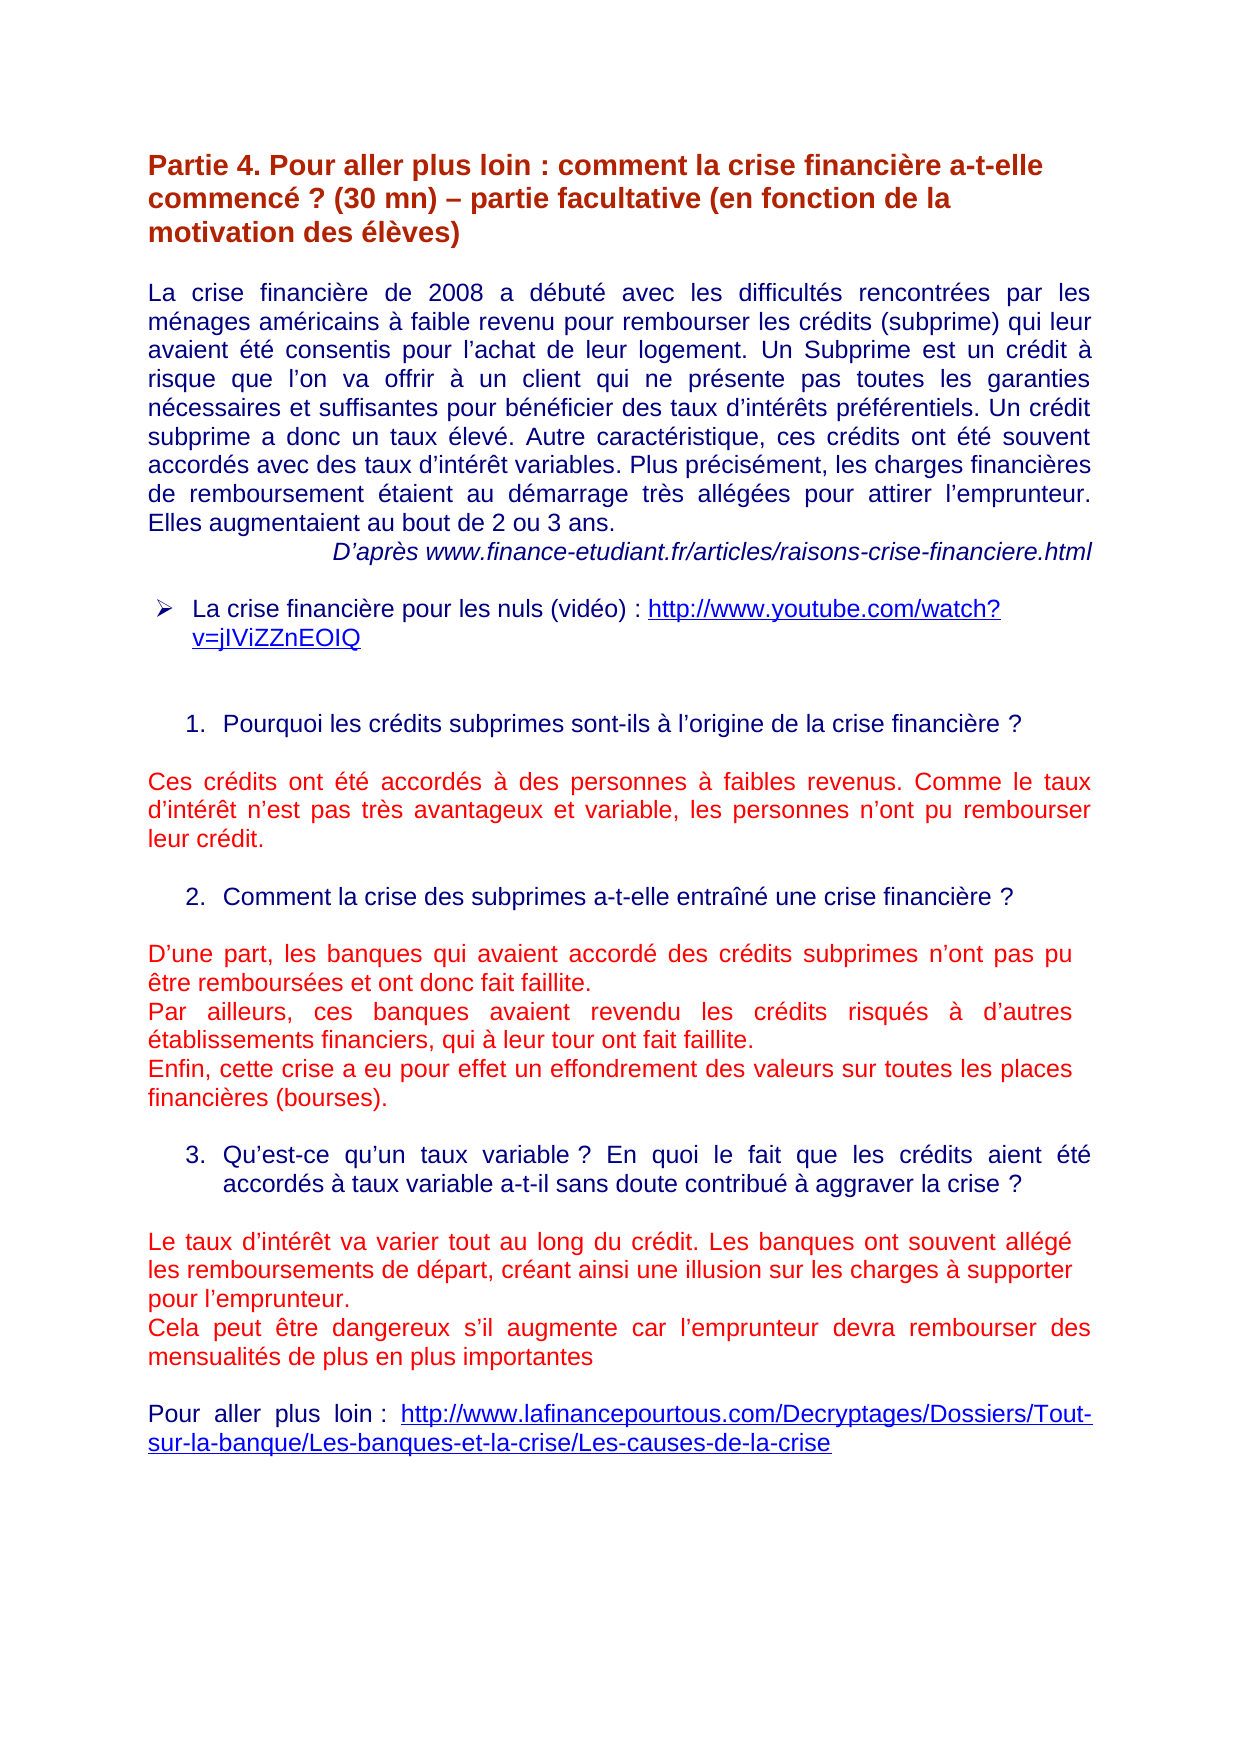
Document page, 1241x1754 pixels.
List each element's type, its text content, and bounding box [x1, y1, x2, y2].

text Ces crédits ont été accordés à des personnes à faibles revenus. Comme le taux d’intérêt n’est pas très avantageux et variable, les personnes n’ont pu rembourser leur crédit. [148, 767, 1092, 853]
text Enfin, cette crise a eu pour effet un effondrement des valeurs sur toutes les places financières (bourses). [148, 1054, 1074, 1112]
text D’une part, les banques qui avaient accordé des crédits subprimes n’ont pas pu être remboursées et ont donc fait faillite. [148, 939, 1074, 997]
subtitle Partie 4. Pour aller plus loin : comment la crise financière a-t-elle commencé ? (30 mn) – partie facultative (en fonction de la motivation des élèves) [148, 148, 1092, 248]
text D’après www.finance-etudiant.fr/articles/raisons-crise-financiere.html [148, 536, 1092, 565]
text Le taux d’intérêt va varier tout au long du crédit. Les banques ont souvent allégé les remboursements de départ, créant ainsi une illusion sur les charges à supporter pour l’emprunteur. [148, 1227, 1074, 1313]
list Pourquoi les crédits subprimes sont-ils à l’origine de la crise financière ? [185, 709, 1092, 738]
text Cela peut être dangereux s’il augmente car l’emprunteur devra rembourser des mensualités de plus en plus importantes [148, 1313, 1092, 1370]
text Pour aller plus loin : http://www.lafinancepourtous.com/Decryptages/Dossiers/Tout-sur-la-banque/Les-banques-et-la-crise/Les-causes-de-la-crise [148, 1399, 1092, 1457]
text La crise financière de 2008 a débuté avec les difficultés rencontrées par les ménages américains à faible revenu pour rembourser les crédits (subprime) qui leur avaient été consentis pour l’achat de leur logement. Un Subprime est un crédit à risque que l’on va offrir à un client qui ne présente pas toutes les garanties nécessaires et suffisantes pour bénéficier des taux d’intérêts préférentiels. Un crédit subprime a donc un taux élevé. Autre caractéristique, ces crédits ont été souvent accordés avec des taux d’intérêt variables. Plus précisément, les charges financières de remboursement étaient au démarrage très allégées pour attirer l’emprunteur. Elles augmentaient au bout de 2 ou 3 ans. [148, 278, 1092, 536]
list La crise financière pour les nuls (vidéo) : http://www.youtube.com/watch?v=jIViZZnEOIQ [154, 594, 1092, 652]
list Qu’est-ce qu’un taux variable ? En quoi le fait que les crédits aient été accordés à taux variable a-t-il sans doute contribué à aggraver la crise ? [185, 1140, 1092, 1198]
text Par ailleurs, ces banques avaient revendu les crédits risqués à d’autres établissements financiers, qui à leur tour ont fait faillite. [148, 997, 1074, 1054]
list Comment la crise des subprimes a-t-elle entraîné une crise financière ? [185, 882, 1092, 910]
